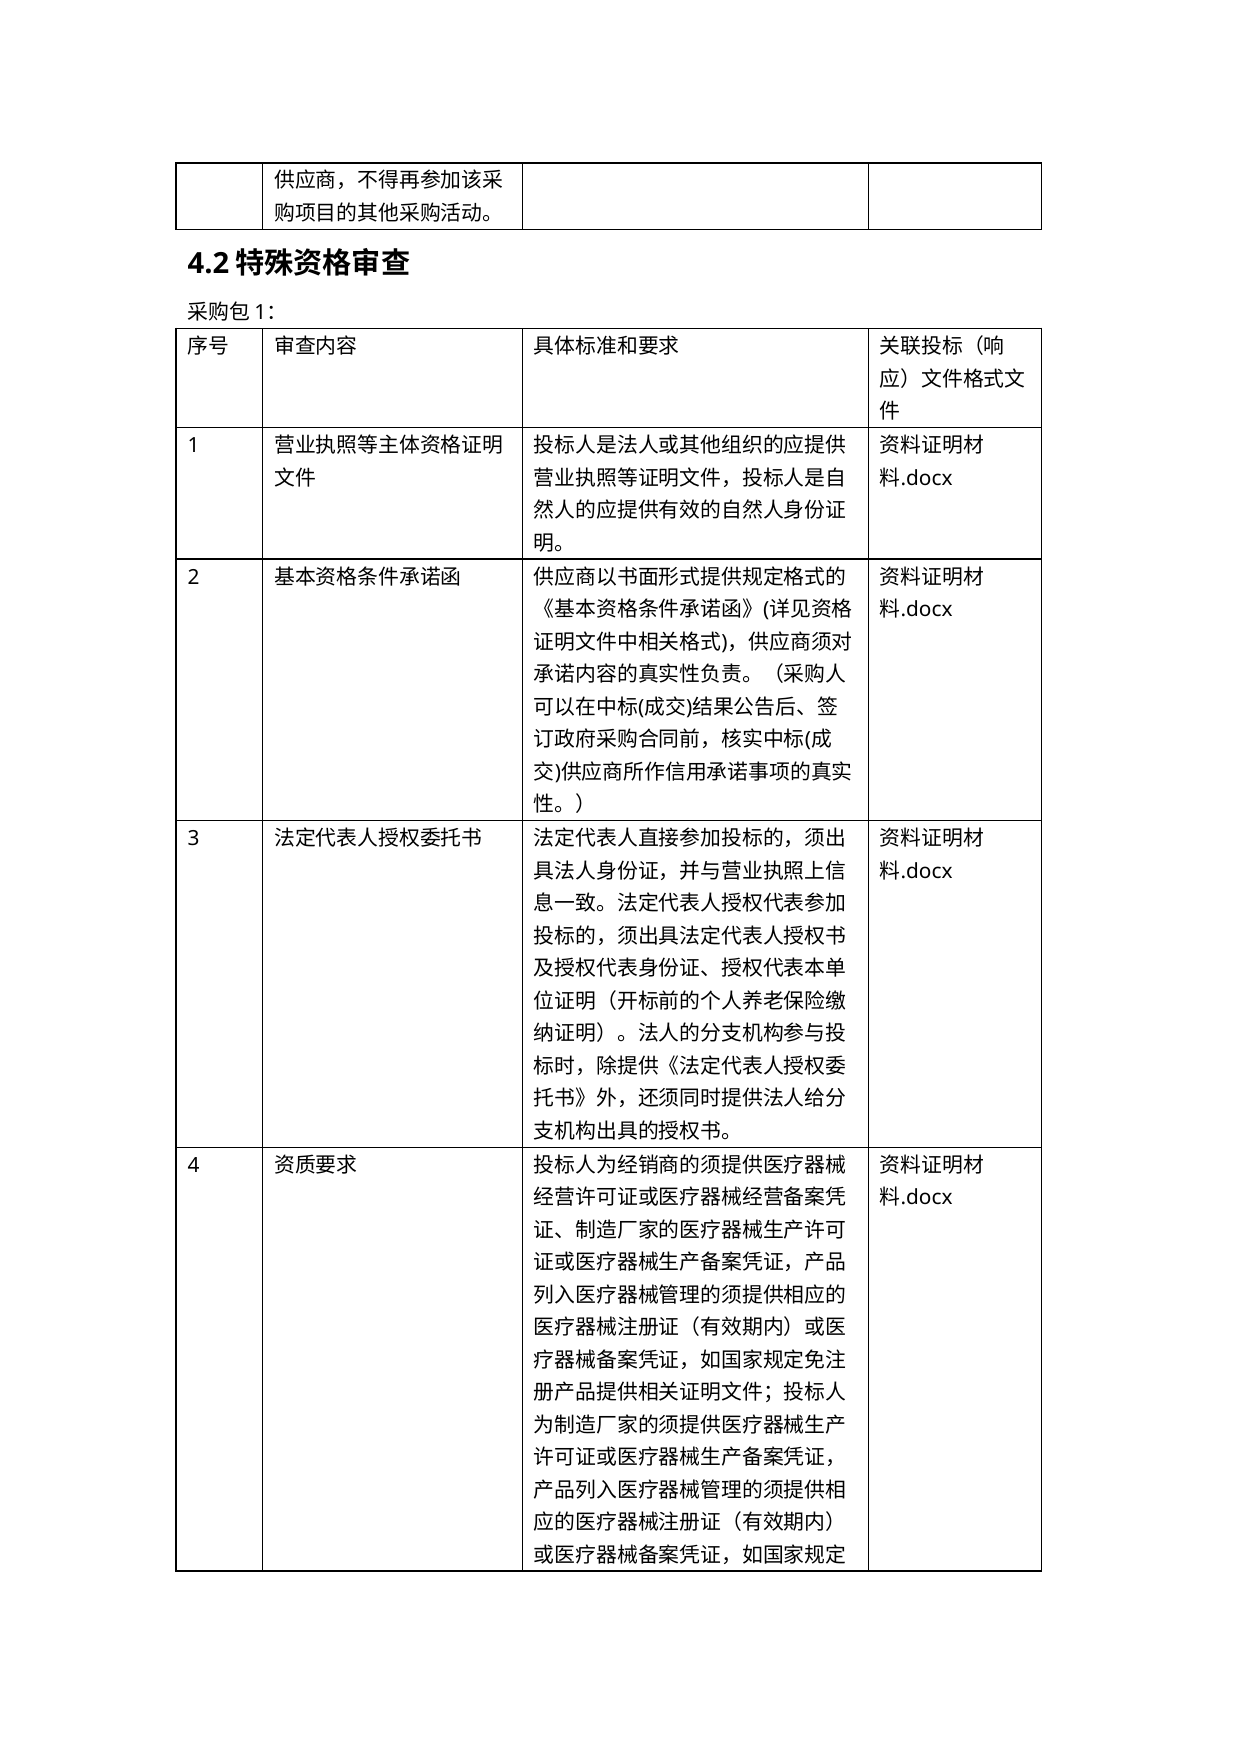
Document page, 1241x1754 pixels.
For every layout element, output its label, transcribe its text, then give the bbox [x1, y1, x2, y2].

table_header 序号 [177, 329, 262, 427]
table_cell 资料证明材料.docx [869, 428, 1041, 558]
table_cell 投标人是法人或其他组织的应提供营业执照等证明文件，投标人是自然人的应提供有效的自然人身份证明。 [523, 428, 868, 558]
text 采购包1： [187, 295, 1053, 328]
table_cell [263, 164, 522, 228]
table_cell 资料证明材料.docx [869, 821, 1041, 1146]
table_cell 法定代表人直接参加投标的，须出具法人身份证，并与营业执照上信息一致。法定代表人授权代表参加投标的，须出具法定代表人授权书及授权代表身份证、授权代表本单位证明（开标前的个人养老保险缴纳证明）。法人的分支机构参与投标时，除提供《法定代表人授权委托书》外，还须同时提供法人给分支机构出具的授权书。 [523, 821, 868, 1146]
table_cell 资料证明材料.docx [869, 560, 1041, 820]
table_cell 投标函 [869, 164, 1041, 228]
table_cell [523, 164, 868, 228]
table_cell 法定代表人授权委托书 [263, 821, 522, 1146]
table_cell 资料证明材料.docx [869, 1148, 1041, 1570]
table_cell 2 [177, 560, 262, 820]
table_cell 营业执照等主体资格证明文件 [263, 428, 522, 558]
table_cell 4 [177, 1148, 262, 1570]
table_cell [523, 1148, 868, 1570]
table_header 具体标准和要求 [523, 329, 868, 427]
text 4.2特殊资格审查 [187, 230, 1053, 295]
table_cell 基本资格条件承诺函 [263, 560, 522, 820]
table_cell 3 [177, 821, 262, 1146]
table_cell 资质要求 [263, 1148, 522, 1570]
table_cell 3 [177, 164, 262, 228]
table_header 关联投标（响应）文件格式文件 [869, 329, 1041, 427]
table_cell 供应商以书面形式提供规定格式的《基本资格条件承诺函》(详见资格证明文件中相关格式)，供应商须对承诺内容的真实性负责。（采购人可以在中标(成交)结果公告后、签订政府采购合同前，核实中标(成交)供应商所作信用承诺事项的真实性。） [523, 560, 868, 820]
table_header 审查内容 [263, 329, 522, 427]
table_cell 1 [177, 428, 262, 558]
